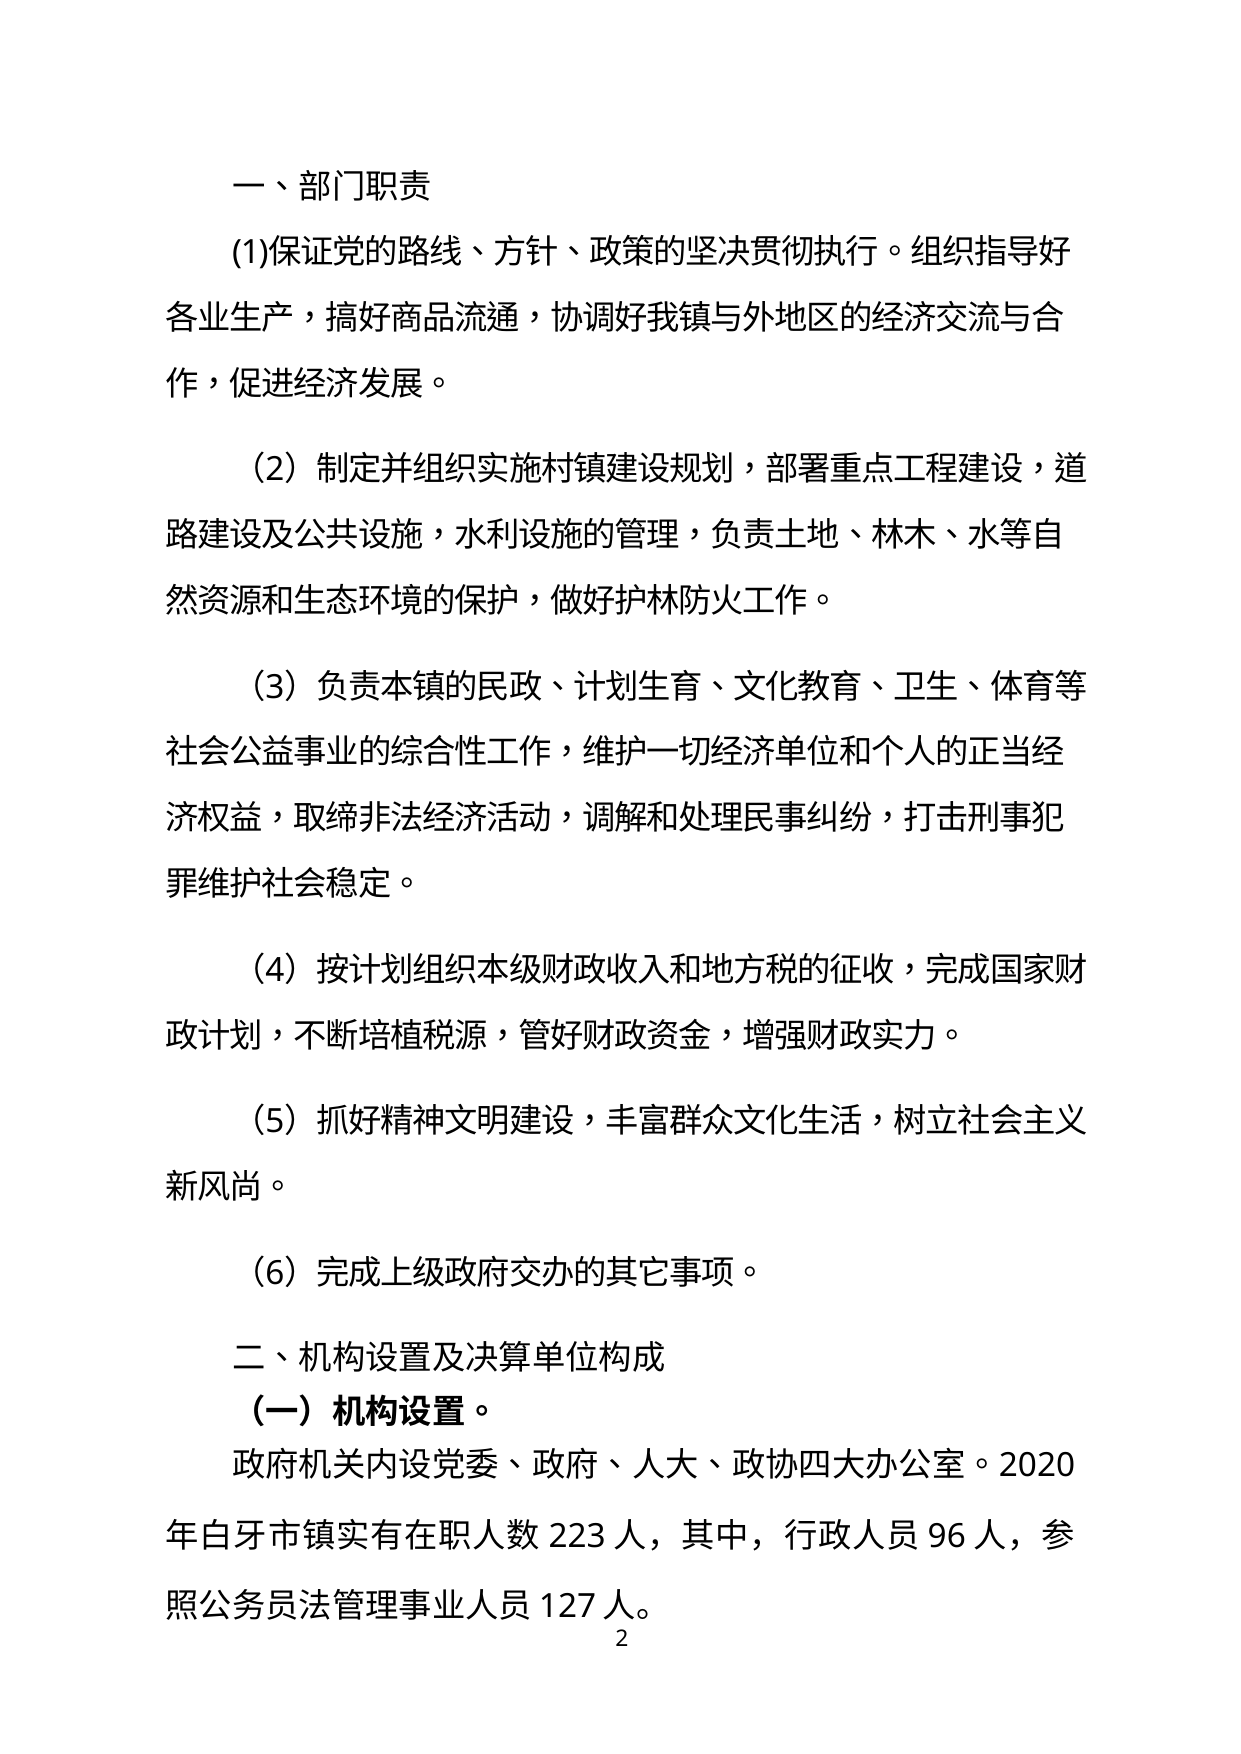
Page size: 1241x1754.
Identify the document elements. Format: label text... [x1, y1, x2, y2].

text （3）负责本镇的民政、计划生育、文化教育、卫生、体育等社会公益事业的综合性工作，维护一切经济单位和个人的正当经济权益，取缔非法经济活动，调解和处理民事纠纷，打击刑事犯罪维护社会稳定。 [165, 662, 1091, 905]
text 政府机关内设党委、政府、人大、政协四大办公室。2020年白牙市镇实有在职人数223人，其中，行政人员96人，参照公务员法管理事业人员127人。 [165, 1438, 1075, 1627]
text 二、机构设置及决算单位构成 [232, 1334, 1103, 1379]
text （4）按计划组织本级财政收入和地方税的征收，完成国家财政计划，不断培植税源，管好财政资金，增强财政实力。 [165, 946, 1091, 1057]
text (1)保证党的路线、方针、政策的坚决贯彻执行。组织指导好各业生产，搞好商品流通，协调好我镇与外地区的经济交流与合作，促进经济发展。 [165, 228, 1091, 405]
text （2）制定并组织实施村镇建设规划，部署重点工程建设，道路建设及公共设施，水利设施的管理，负责土地、林木、水等自然资源和生态环境的保护，做好护林防火工作。 [165, 445, 1091, 622]
subtitle （一）机构设置。 [232, 1388, 1103, 1434]
text （5）抓好精神文明建设，丰富群众文化生活，树立社会主义新风尚。 [165, 1097, 1091, 1208]
text 一、部门职责 [232, 163, 1103, 208]
text （6）完成上级政府交办的其它事项。 [165, 1248, 1091, 1294]
